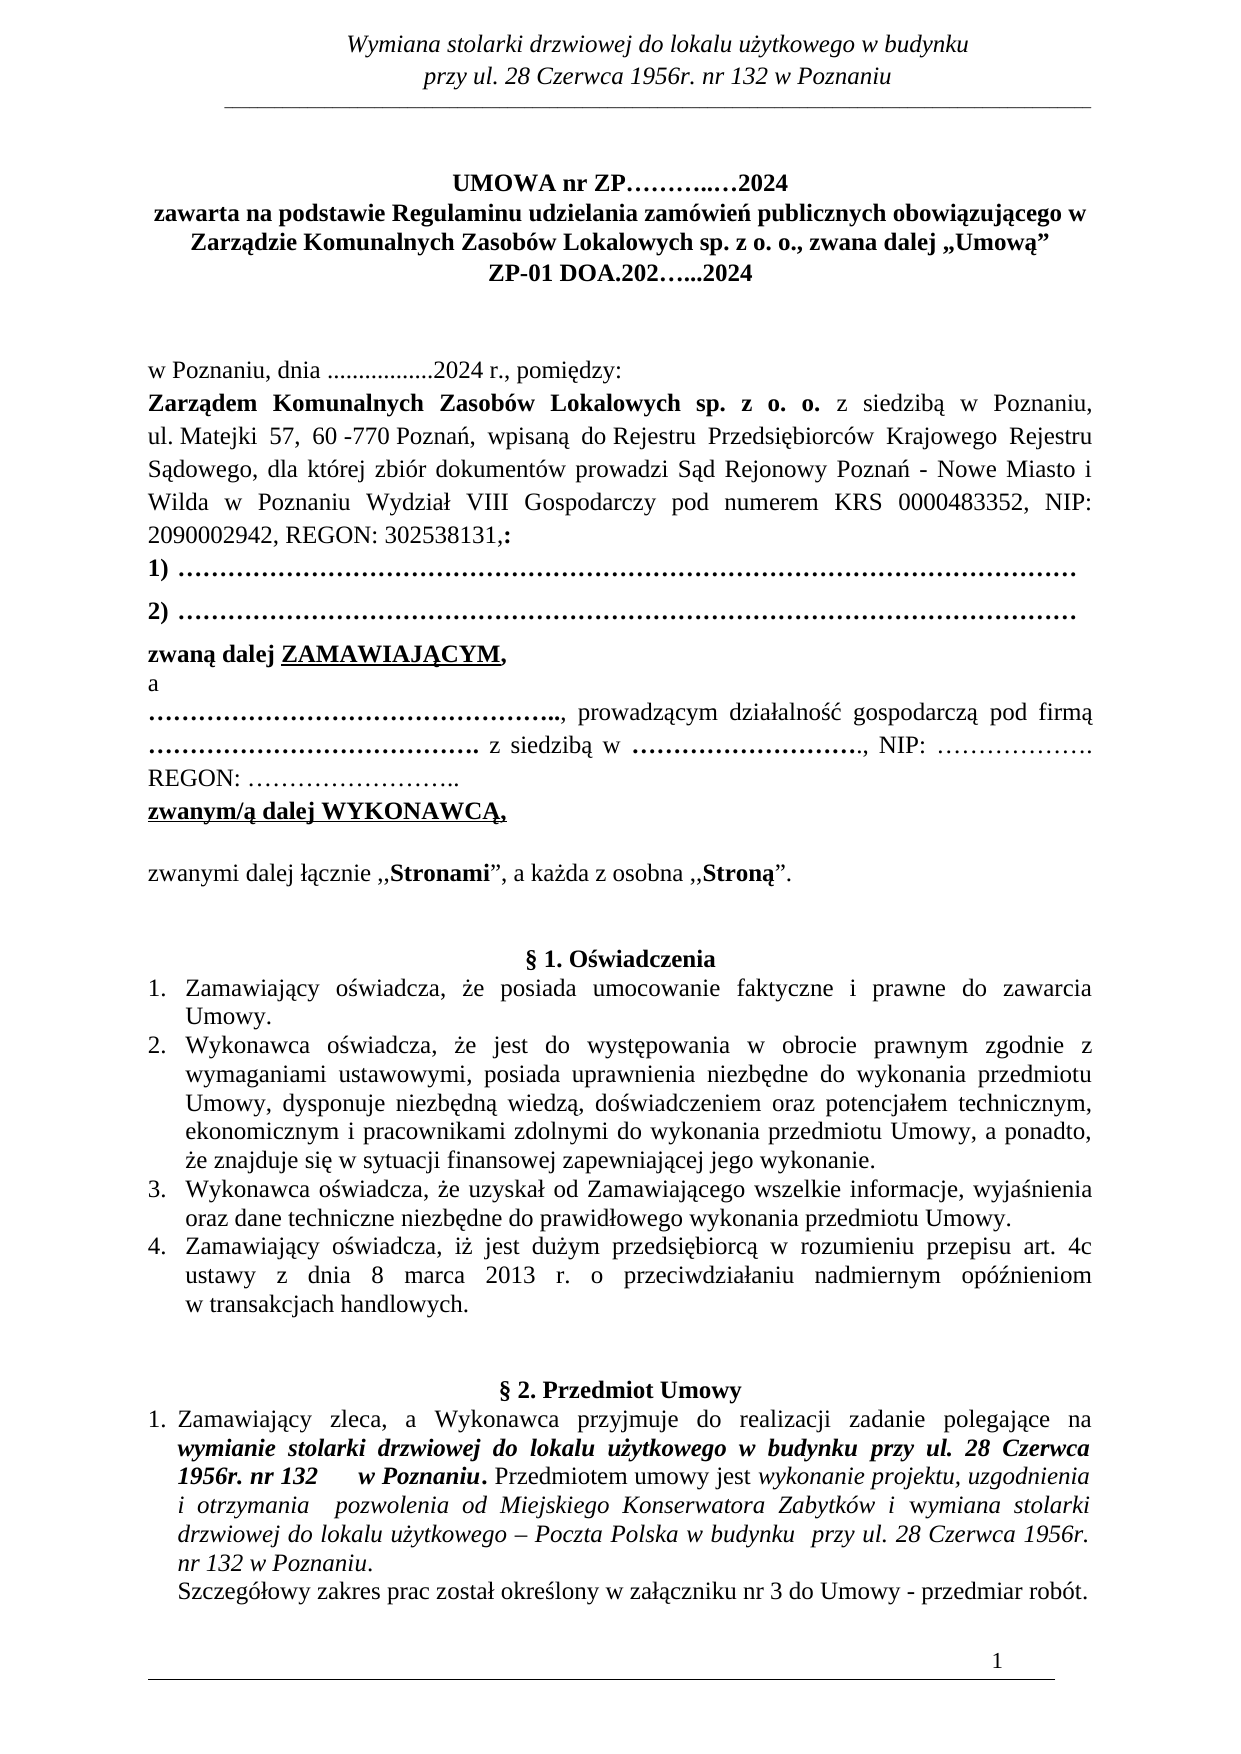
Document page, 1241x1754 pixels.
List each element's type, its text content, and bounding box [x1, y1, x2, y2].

text § 2. Przedmiot Umowy [148, 1375, 1093, 1404]
text zwaną dalej ZAMAWIAJĄCYM, [148, 639, 1093, 668]
list Zamawiający oświadcza, iż jest dużym przedsiębiorcą w rozumieniu przepisu art. 4c ustawy z dnia 8 marca 2013 r. o przeciwdziałaniu nadmiernym opóźnieniom w transakcjach handlowych. [148, 1231, 1093, 1318]
list Wykonawca oświadcza, że jest do występowania w obrocie prawnym zgodnie z wymaganiami ustawowymi, posiada uprawnienia niezbędne do wykonania przedmiotu Umowy, dysponuje niezbędną wiedzą, doświadczeniem oraz potencjałem technicznym, ekonomicznym i pracownikami zdolnymi do wykonania przedmiotu Umowy, a ponadto, że znajduje się w sytuacji finansowej zapewniającej jego wykonanie. [148, 1030, 1093, 1174]
text § 1. Oświadczenia [148, 944, 1093, 973]
list Wykonawca oświadcza, że uzyskał od Zamawiającego wszelkie informacje, wyjaśnienia oraz dane techniczne niezbędne do prawidłowego wykonania przedmiotu Umowy. [148, 1174, 1093, 1231]
list ……………………………………………………………………………………………… [148, 553, 1093, 582]
list Zamawiający oświadcza, że posiada umocowanie faktyczne i prawne do zawarcia Umowy. [148, 973, 1093, 1030]
list ……………………………………………………………………………………………… [148, 596, 1093, 625]
text zwanym/ą dalej WYKONAWCĄ, [148, 796, 1093, 825]
text ZP-01 DOA.202…...2024 [148, 258, 1093, 287]
text UMOWA nr ZP………..…2024 [148, 168, 1093, 196]
text ………………………………………….., prowadzącym działalność gospodarczą pod firmą …………………………………. z siedzibą w ………………………., NIP: ………………. REGON: …………………….. [148, 697, 1093, 792]
list Zamawiający zleca, a Wykonawca przyjmuje do realizacji zadanie polegające na wymianie stolarki drzwiowej do lokalu użytkowego w budynku przy ul. 28 Czerwca 1956r. nr 132 w Poznaniu. Przedmiotem umowy jest wykonanie projektu, uzgodnienia i otrzymania pozwolenia od Miejskiego Konserwatora Zabytków i wymiana stolarki drzwiowej do lokalu użytkowego – Poczta Polska w budynku przy ul. 28 Czerwca 1956r. nr 132 w Poznaniu. [148, 1404, 1093, 1576]
text zawarta na podstawie Regulaminu udzielania zamówień publicznych obowiązującego w Zarządzie Komunalnych Zasobów Lokalowych sp. z o. o., zwana dalej „Umową” [148, 198, 1093, 256]
text w Poznaniu, dnia .................2024 r., pomiędzy: [148, 355, 1093, 384]
text Szczegółowy zakres prac został określony w załączniku nr 3 do Umowy - przedmiar robót. [177, 1576, 1093, 1605]
text Zarządem Komunalnych Zasobów Lokalowych sp. z o. o. z siedzibą w Poznaniu, ul. Matejki 57, 60 -770 Poznań, wpisaną do Rejestru Przedsiębiorców Krajowego Rejestru Sądowego, dla której zbiór dokumentów prowadzi Sąd Rejonowy Poznań - Nowe Miasto i Wilda w Poznaniu Wydział VIII Gospodarczy pod numerem KRS 0000483352, NIP: 2090002942, REGON: 302538131,: [148, 388, 1093, 549]
text a [148, 668, 1093, 697]
text zwanymi dalej łącznie ,,Stronami”, a każda z osobna ,,Stroną”. [148, 858, 1093, 886]
